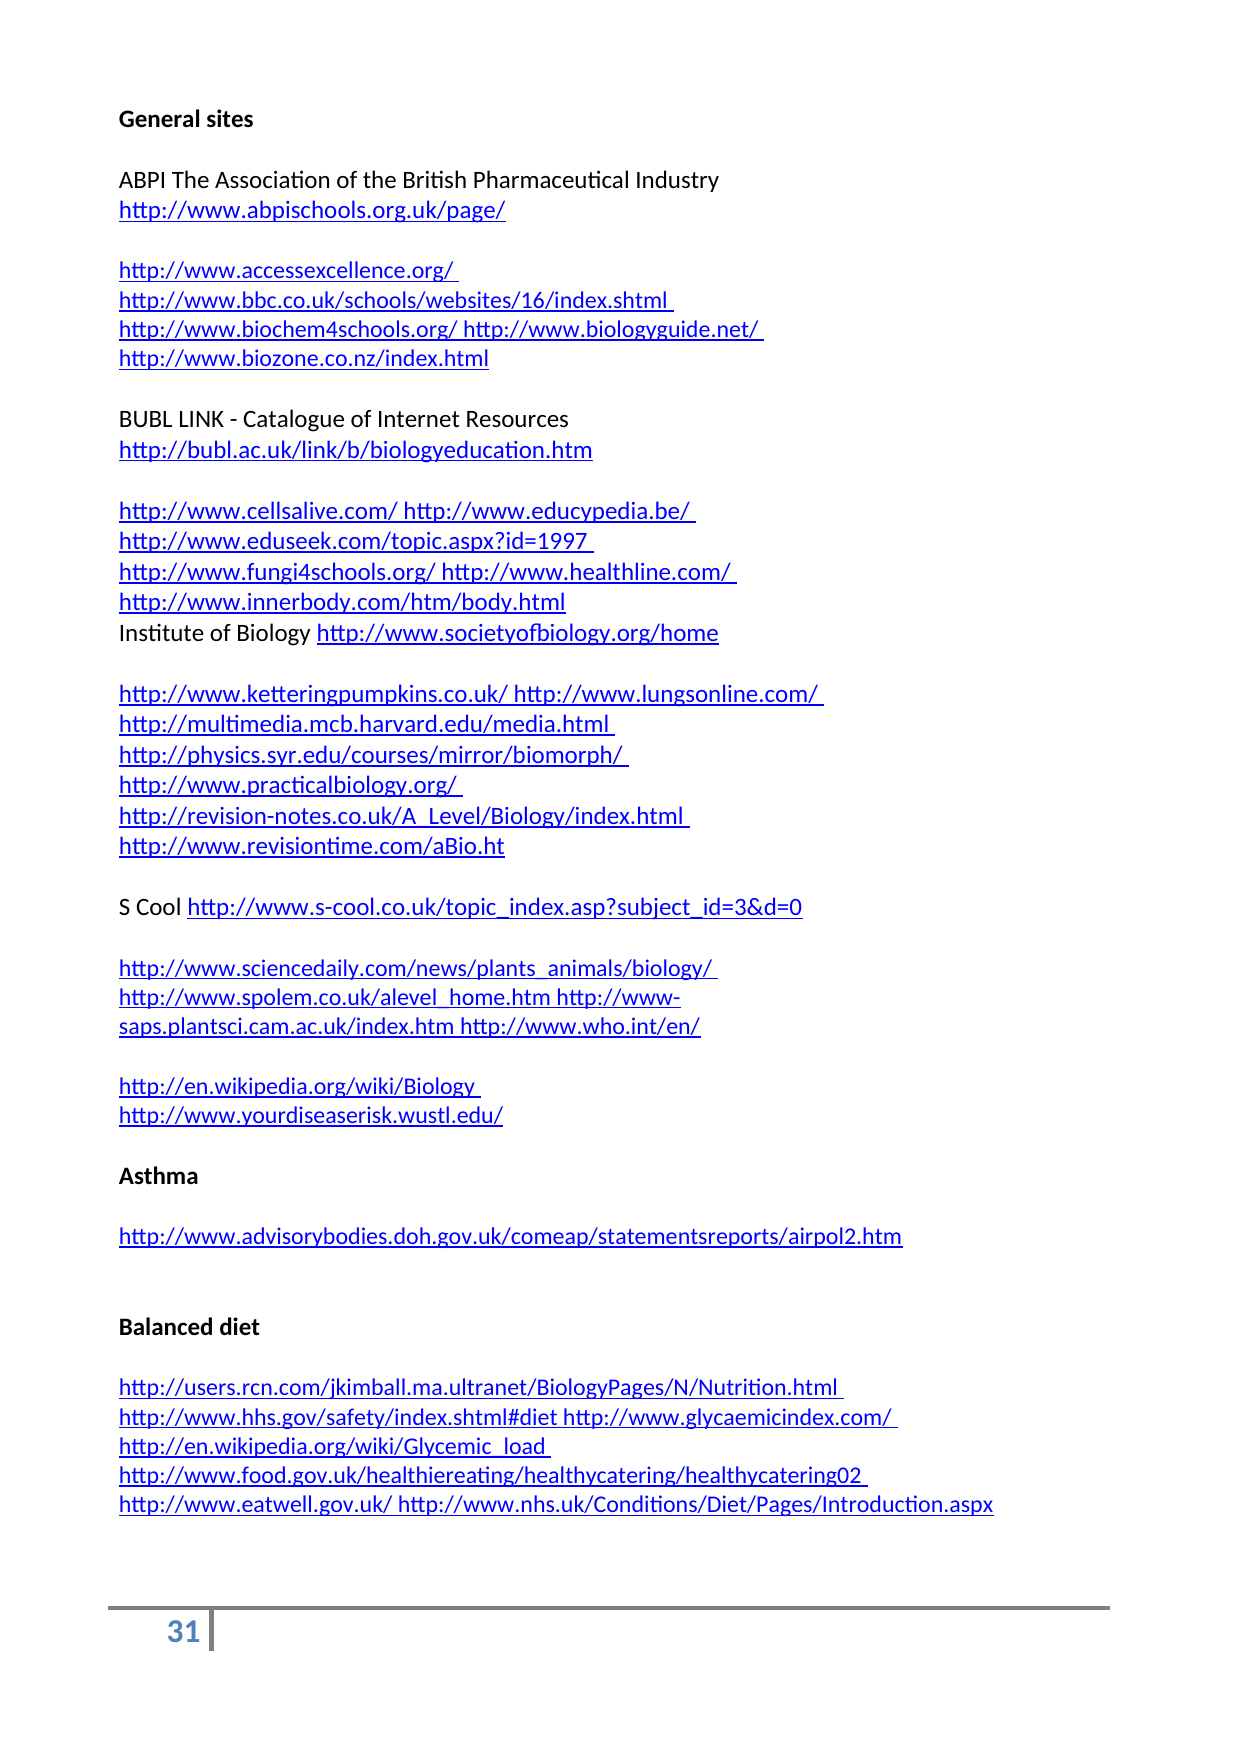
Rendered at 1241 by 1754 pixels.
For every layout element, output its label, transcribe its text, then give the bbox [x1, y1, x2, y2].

text http://users.rcn.com/jkimball.ma.ultranet/BiologyPages/N/Nutrition.html http://www.hhs.gov/safety/index.shtml#diet http://www.glycaemicindex.com/ http://en.wikipedia.org/wiki/Glycemic_load http://www.food.gov.uk/healthiereating/healthycatering/healthycatering02 http://www.eatwell.gov.uk/ http://www.nhs.uk/Conditions/Diet/Pages/Introduction.aspx [119, 1372, 1073, 1519]
text Institute of Biology http://www.societyofbiology.org/home [119, 617, 765, 647]
text http://en.wikipedia.org/wiki/Biology http://www.yourdiseaserisk.wustl.edu/ [119, 1071, 686, 1129]
text http://www.sciencedaily.com/news/plants_animals/biology/ http://www.spolem.co.uk/alevel_home.htm http://www-saps.plantsci.cam.ac.uk/index.htm http://www.who.int/en/ [119, 953, 915, 1040]
text BUBL LINK - Catalogue of Internet Resources http://bubl.ac.uk/link/b/biologyeducation.htm [119, 403, 861, 464]
text Balanced diet [119, 1311, 1121, 1342]
text http://www.advisorybodies.doh.gov.uk/comeap/statementsreports/airpol2.htm [119, 1221, 1121, 1250]
text http://www.ketteringpumpkins.co.uk/ http://www.lungsonline.com/ http://multimedia.mcb.harvard.edu/media.html http://physics.syr.edu/courses/mirror/biomorph/ http://www.practicalbiology.org/ http://revision-notes.co.uk/A_Level/Biology/index.html http://www.revisiontime.com/aBio.ht [119, 678, 942, 861]
text ABPI The Association of the British Pharmaceutical Industry http://www.abpischools.org.uk/page/ [119, 164, 1019, 225]
text General sites [119, 103, 1121, 133]
text S Cool http://www.s-cool.co.uk/topic_index.asp?subject_id=3&d=0 [119, 892, 942, 922]
text Asthma [119, 1160, 1121, 1191]
text http://www.cellsalive.com/ http://www.educypedia.be/ http://www.eduseek.com/topic.aspx?id=1997 http://www.fungi4schools.org/ http://www.healthline.com/ http://www.innerbody.com/htm/body.html [119, 495, 846, 617]
text http://www.accessexcellence.org/ http://www.bbc.co.uk/schools/websites/16/index.shtml http://www.biochem4schools.org/ http://www.biologyguide.net/ http://www.biozone.co.nz/index.html [119, 256, 944, 373]
